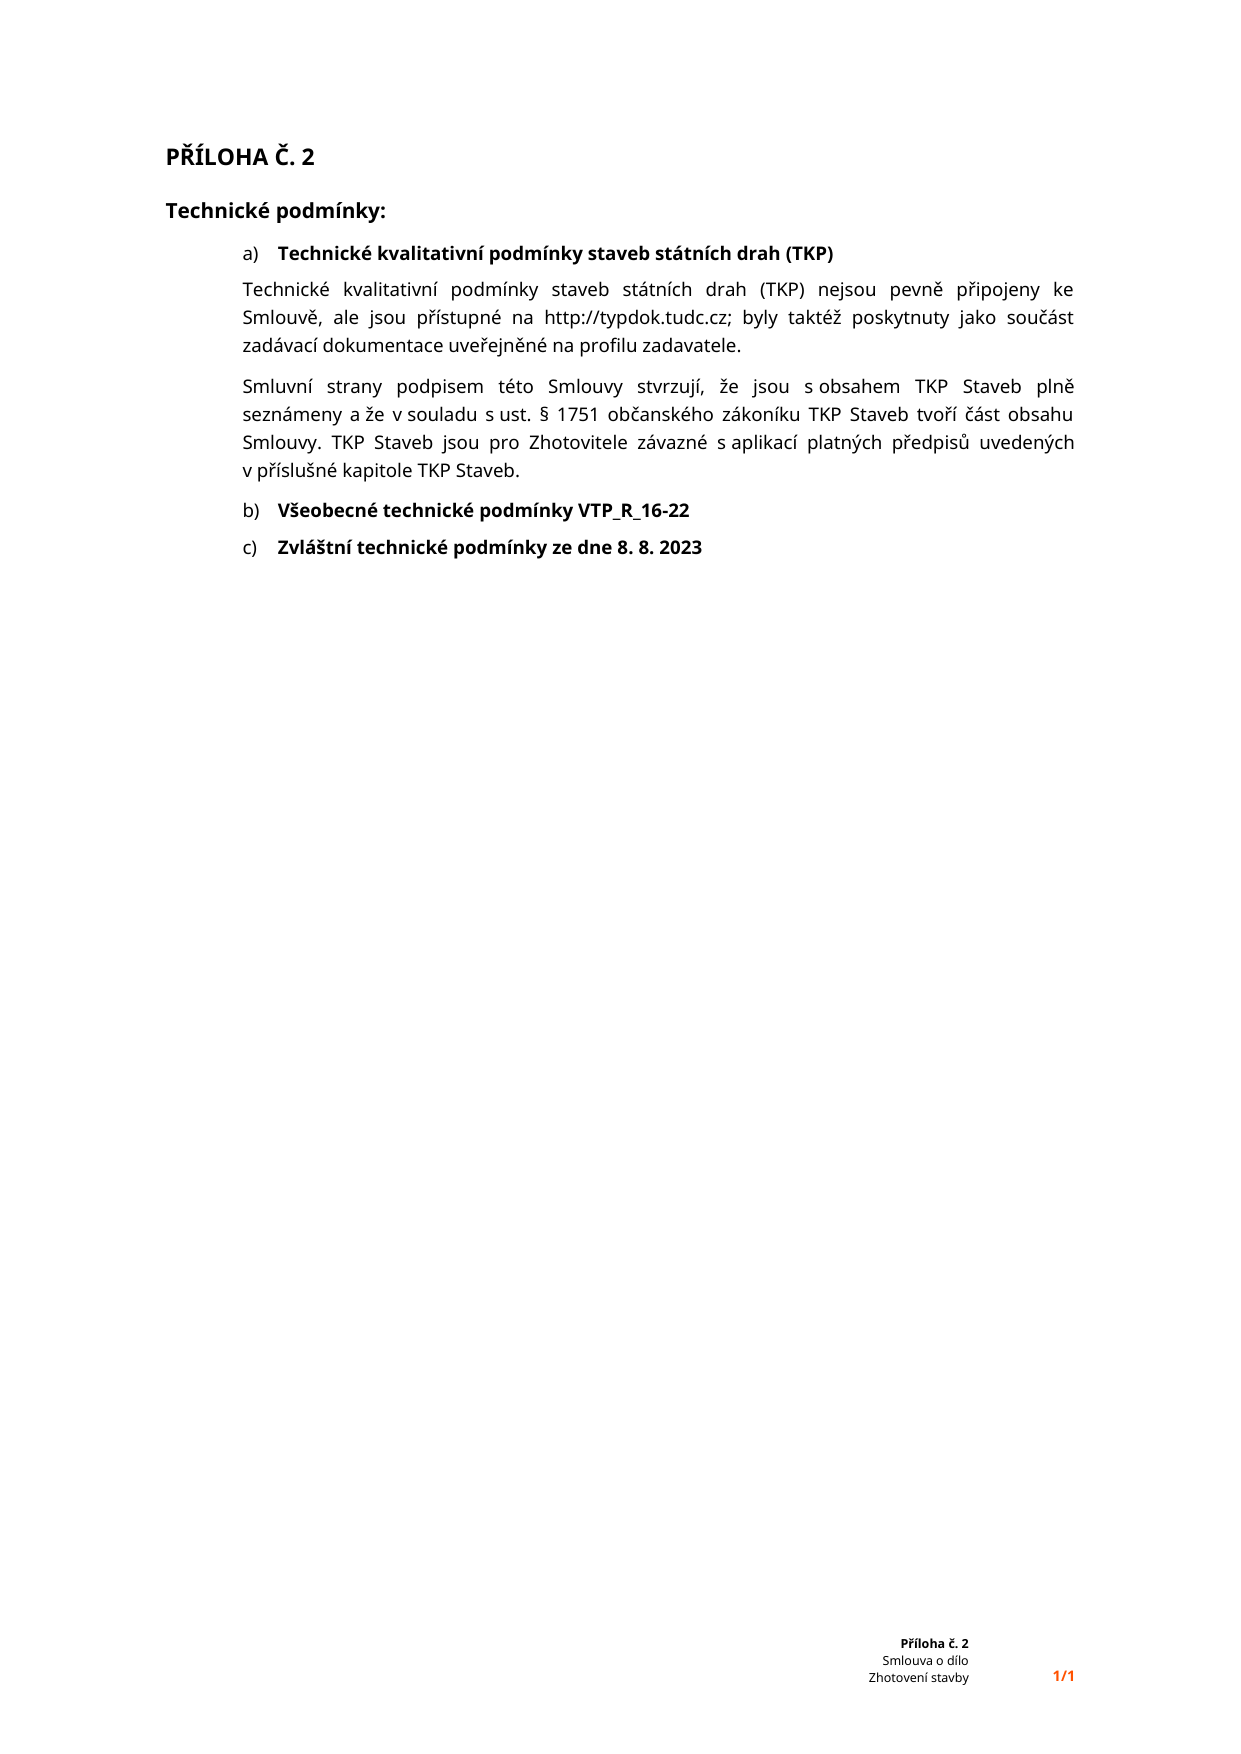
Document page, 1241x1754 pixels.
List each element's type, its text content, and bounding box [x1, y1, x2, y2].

list Technické kvalitativní podmínky staveb státních drah (TKP) [242, 240, 1075, 266]
text Všeobecné technické podmínky VTP_R_16-22 [242, 498, 1075, 523]
text Technické kvalitativní podmínky staveb státních drah (TKP) nejsou pevně připojeny ke Smlouvě, ale jsou přístupné na http://typdok.tudc.cz; byly taktéž poskytnuty jako součást zadávací dokumentace uveřejněné na profilu zadavatele. [242, 277, 1075, 358]
text Zvláštní technické podmínky ze dne 8. 8. 2023 [242, 534, 1075, 560]
text Technické podmínky: [165, 197, 1075, 225]
text Příloha č. 2 [165, 141, 1075, 173]
text Smluvní strany podpisem této Smlouvy stvrzují, že jsou s obsahem TKP Staveb plně seznámeny a že v souladu s ust. § 1751 občanského zákoníku TKP Staveb tvoří část obsahu Smlouvy. TKP Staveb jsou pro Zhotovitele závazné s aplikací platných předpisů uvedených v příslušné kapitole TKP Staveb. [242, 373, 1075, 483]
